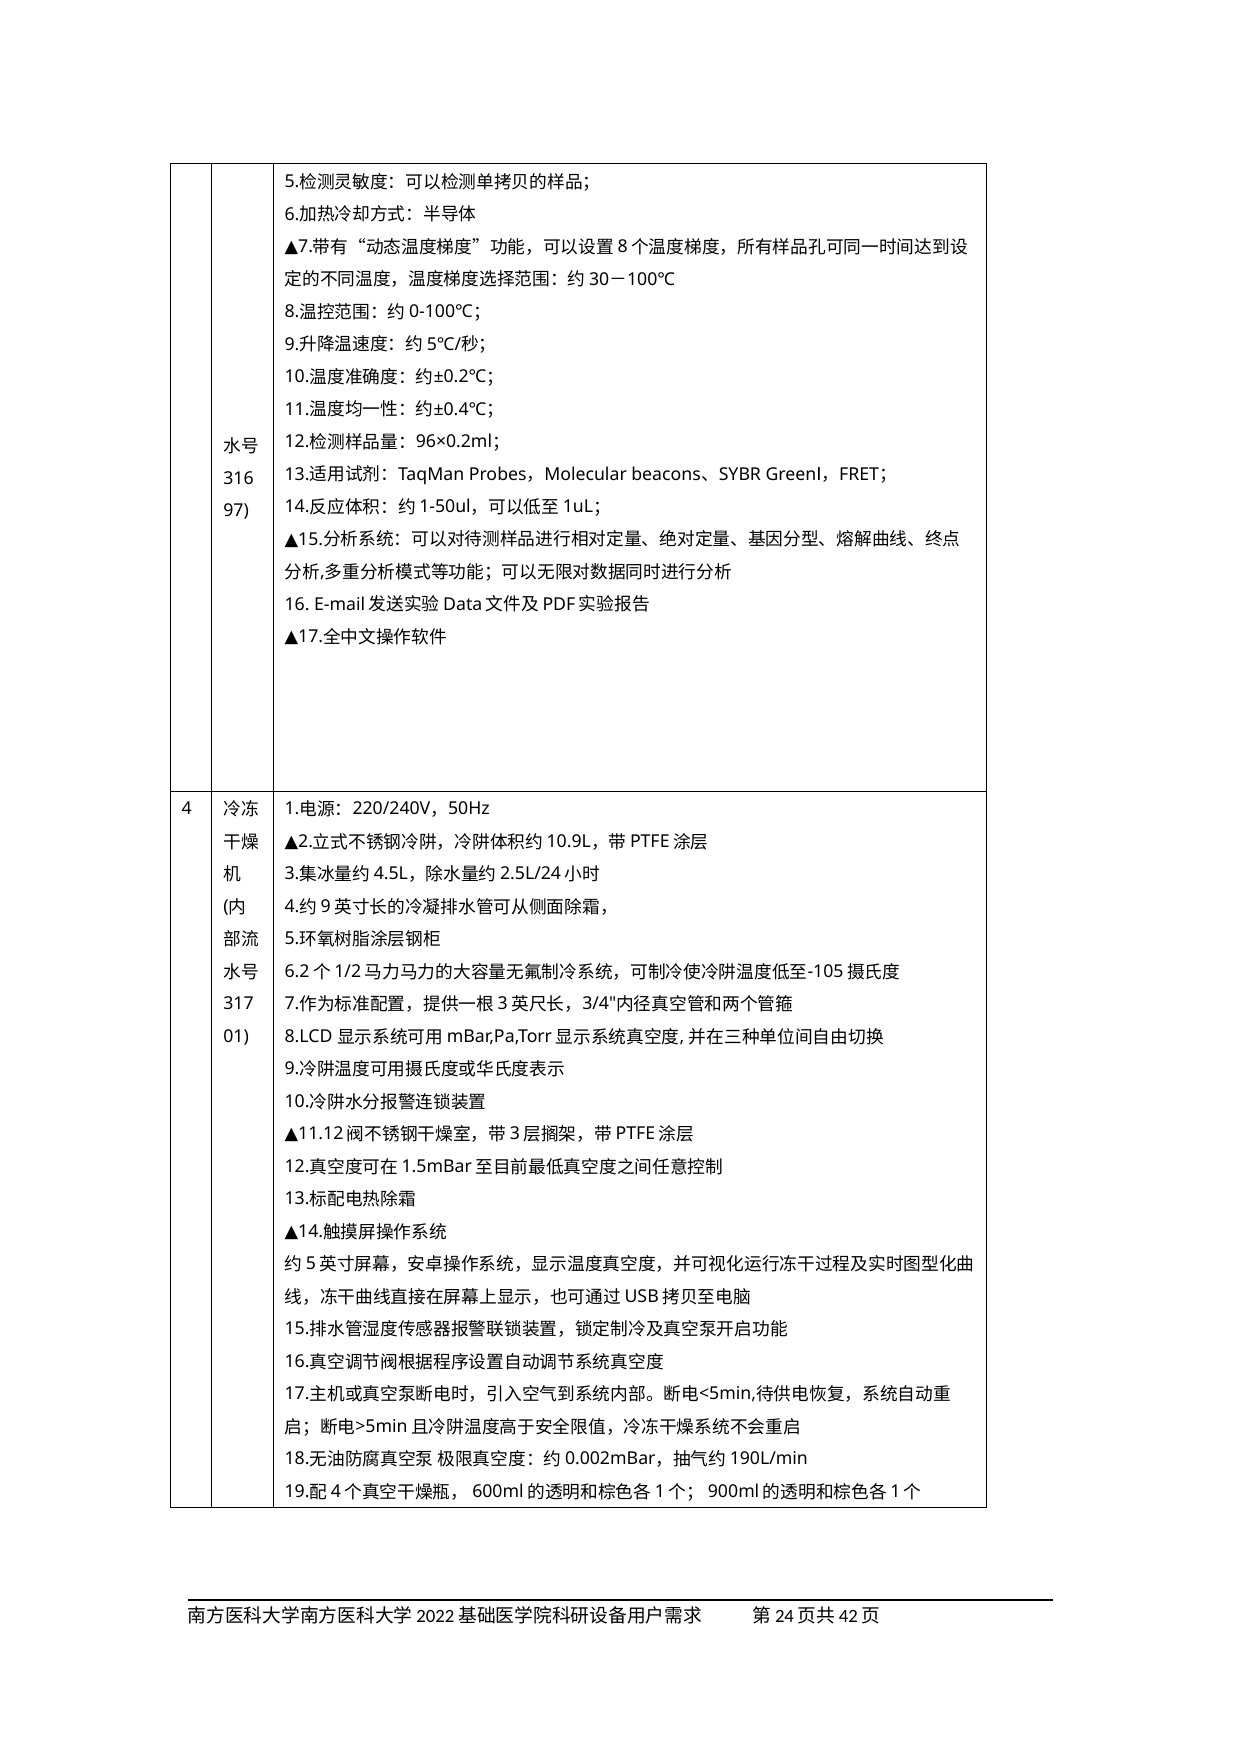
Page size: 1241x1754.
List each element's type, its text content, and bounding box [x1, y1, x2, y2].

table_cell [274, 792, 986, 1507]
table_cell 4 [171, 792, 211, 1507]
table_cell 冷冻干燥机(内部流水号31701) [212, 792, 273, 1507]
table_cell 3 [171, 164, 211, 791]
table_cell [274, 164, 986, 791]
table_cell 荧光定量PCR(内部流水号31697) [212, 164, 273, 791]
